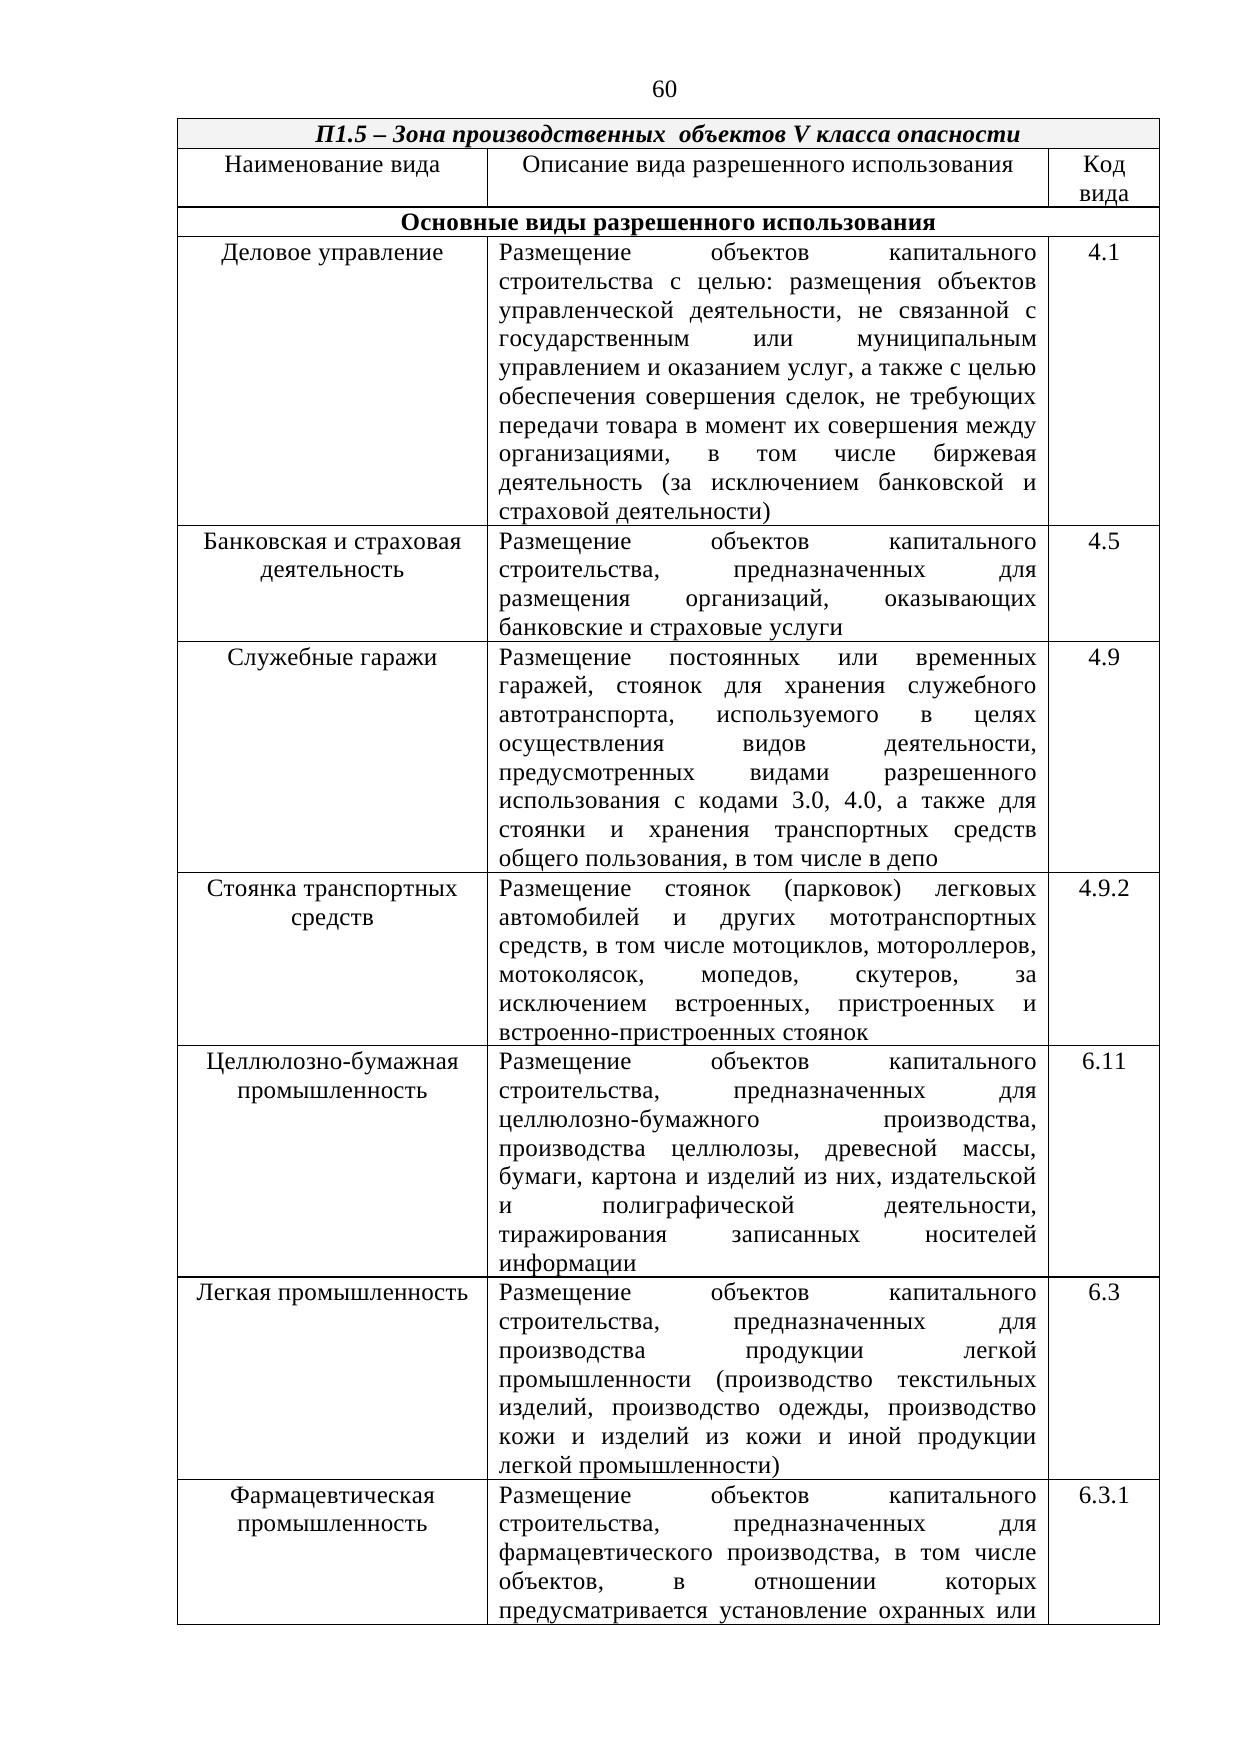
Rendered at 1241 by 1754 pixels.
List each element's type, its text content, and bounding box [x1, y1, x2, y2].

table_cell 4.5 [1049, 526, 1159, 641]
table_cell 4.1 [1049, 237, 1159, 525]
table_cell 6.11 [1049, 1046, 1159, 1276]
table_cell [178, 1480, 487, 1623]
table_cell 6.3 [1049, 1278, 1159, 1479]
table_cell Основные виды разрешенного использования [178, 208, 1159, 236]
table_cell Легкая промышленность [178, 1278, 487, 1479]
table_cell Размещение объектов капитального строительства с целью: размещения объектов управленческой деятельности, не связанной с государственным или муниципальным управлением и оказанием услуг, а также с целью обеспечения совершения сделок, не требующих передачи товара в момент их совершения между организациями, в том числе биржевая деятельность (за исключением банковской и страховой деятельности) [488, 237, 1048, 525]
table_cell Код вида [1049, 149, 1159, 206]
table_cell Размещение объектов капитального строительства, предназначенных для производства продукции легкой промышленности (производство текстильных изделий, производство одежды, производство кожи и изделий из кожи и иной продукции легкой промышленности) [488, 1278, 1048, 1479]
table_cell 4.9 [1049, 642, 1159, 872]
table_cell 6.3.1 [1049, 1480, 1159, 1623]
table_cell 4.9.2 [1049, 873, 1159, 1045]
table_cell Размещение объектов капитального строительства, предназначенных для размещения организаций, оказывающих банковские и страховые услуги [488, 526, 1048, 641]
table_cell Банковская и страховая деятельность [178, 526, 487, 641]
table_cell Размещение объектов капитального строительства, предназначенных для целлюлозно-бумажного производства, производства целлюлозы, древесной массы, бумаги, картона и изделий из них, издательской и полиграфической деятельности, тиражирования записанных носителей информации [488, 1046, 1048, 1276]
table_cell Размещение постоянных или временных гаражей, стоянок для хранения служебного автотранспорта, используемого в целях осуществления видов деятельности, предусмотренных видами разрешенного использования с кодами 3.0, 4.0, а также для стоянки и хранения транспортных средств общего пользования, в том числе в депо [488, 642, 1048, 872]
table_cell Целлюлозно-бумажная промышленность [178, 1046, 487, 1276]
table_cell Размещение стоянок (парковок) легковых автомобилей и других мототранспортных средств, в том числе мотоциклов, мотороллеров, мотоколясок, мопедов, скутеров, за исключением встроенных, пристроенных и встроенно-пристроенных стоянок [488, 873, 1048, 1045]
table_cell Служебные гаражи [178, 642, 487, 872]
table_cell Деловое управление [178, 237, 487, 525]
table_cell Описание вида разрешенного использования [488, 149, 1048, 206]
table_cell Стоянка транспортных средств [178, 873, 487, 1045]
table_cell Наименование вида [178, 149, 487, 206]
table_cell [488, 1480, 1048, 1623]
table_header П1.5 – Зона производственных объектов V класса опасности [178, 119, 1159, 148]
